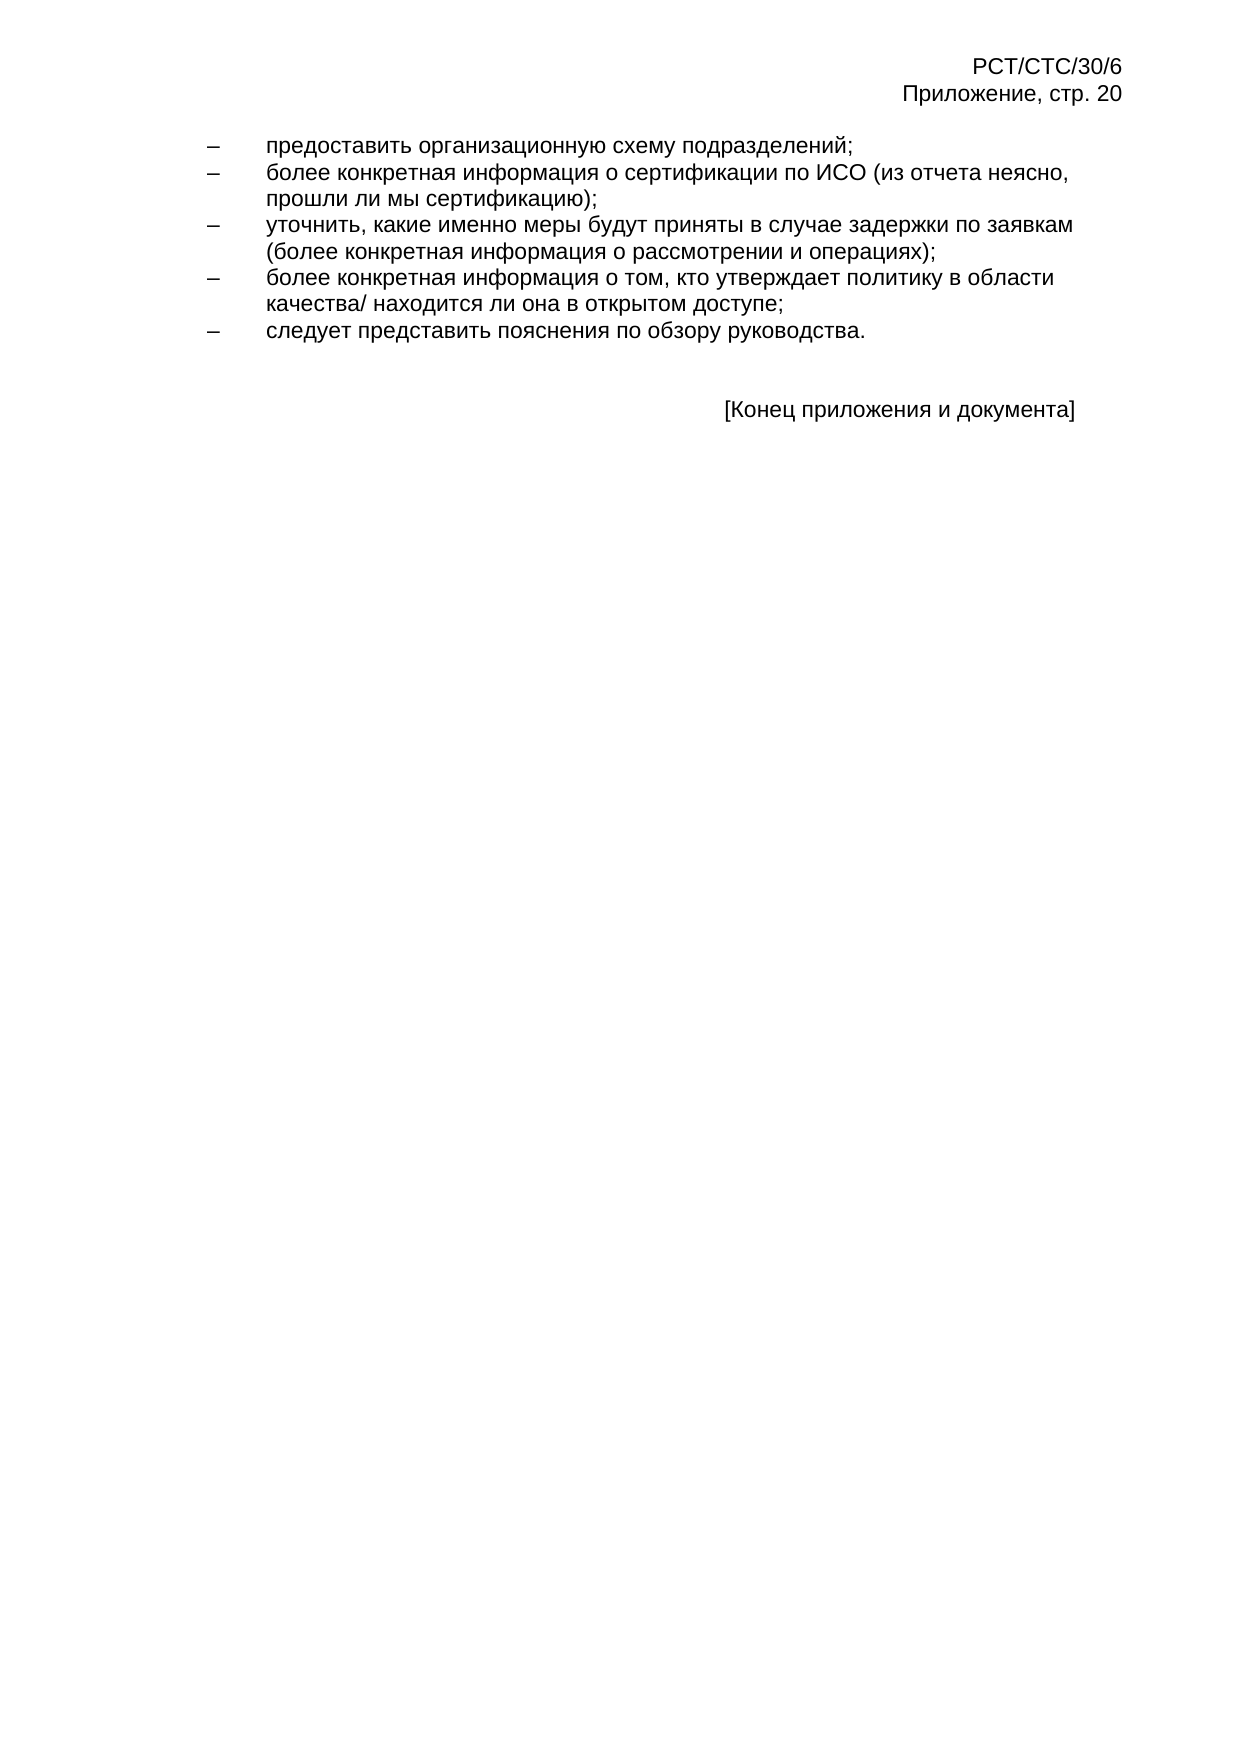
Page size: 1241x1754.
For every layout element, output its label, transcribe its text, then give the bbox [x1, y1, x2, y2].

text – предоставить организационную схему подразделений; [207, 132, 1122, 158]
text – более конкретная информация о том, кто утверждает политику в области качества/ находится ли она в открытом доступе; [207, 264, 1122, 317]
text – следует представить пояснения по обзору руководства. [207, 317, 1122, 343]
text – уточнить, какие именно меры будут приняты в случае задержки по заявкам (более конкретная информация о рассмотрении и операциях); [207, 211, 1122, 264]
text – более конкретная информация о сертификации по ИСО (из отчета неясно, прошли ли мы сертификацию); [207, 158, 1122, 211]
text [Конец приложения и документа] [724, 396, 1122, 422]
